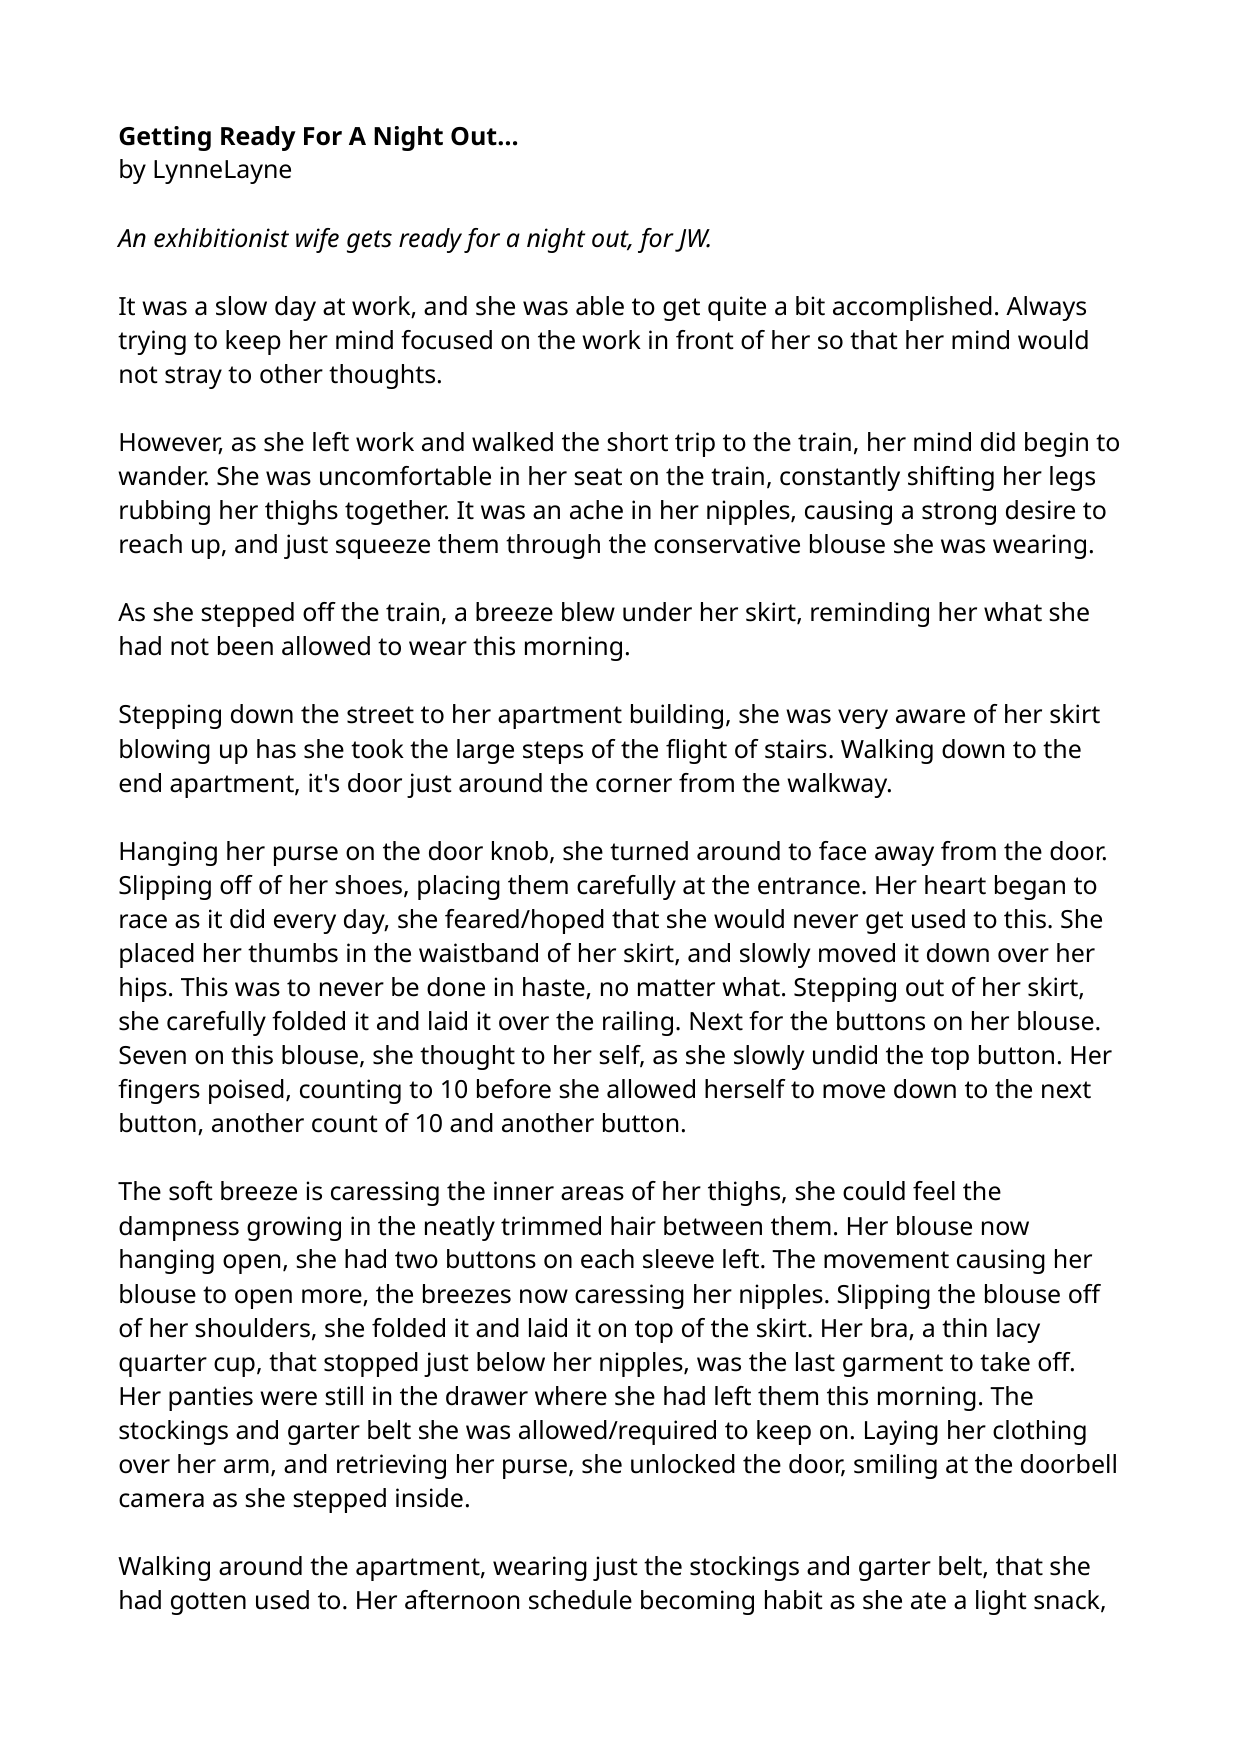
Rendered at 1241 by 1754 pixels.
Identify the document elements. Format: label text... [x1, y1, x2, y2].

text As she stepped off the train, a breeze blew under her skirt, reminding her what she had not been allowed to wear this morning. [118, 595, 1122, 663]
text An exhibitionist wife gets ready for a night out, for JW. [118, 220, 1122, 254]
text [118, 1549, 1122, 1617]
text It was a slow day at work, and she was able to get quite a bit accomplished. Always trying to keep her mind focused on the work in front of her so that her mind would not stray to other thoughts. [118, 288, 1122, 391]
text The soft breeze is caressing the inner areas of her thighs, she could feel the dampness growing in the neatly trimmed hair between them. Her blouse now hanging open, she had two buttons on each sleeve left. The movement causing her blouse to open more, the breezes now caressing her nipples. Slipping the blouse off of her shoulders, she folded it and laid it on top of the skirt. Her bra, a thin lacy quarter cup, that stopped just below her nipples, was the last garment to take off. Her panties were still in the drawer where she had left them this morning. The stockings and garter belt she was allowed/required to keep on. Laying her clothing over her arm, and retrieving her purse, she unlocked the door, smiling at the doorbell camera as she stepped inside. [118, 1174, 1122, 1515]
text Stepping down the street to her apartment building, she was very aware of her skirt blowing up has she took the large steps of the flight of stairs. Walking down to the end apartment, it's door just around the corner from the walkway. [118, 697, 1122, 799]
text However, as she left work and walked the short trip to the train, her mind did begin to wander. She was uncomfortable in her seat on the train, constantly shifting her legs rubbing her thighs together. It was an ache in her nipples, causing a strong desire to reach up, and just squeeze them through the conservative blouse she was wearing. [118, 425, 1122, 561]
text Hanging her purse on the door knob, she turned around to face away from the door. Slipping off of her shoes, placing them carefully at the entrance. Her heart began to race as it did every day, she feared/hoped that she would never get used to this. She placed her thumbs in the waistband of her skirt, and slowly moved it down over her hips. This was to never be done in haste, no matter what. Stepping out of her skirt, she carefully folded it and laid it over the railing. Next for the buttons on her blouse. Seven on this blouse, she thought to her self, as she slowly undid the top button. Her fingers poised, counting to 10 before she allowed herself to move down to the next button, another count of 10 and another button. [118, 833, 1122, 1140]
text by LynneLayne [118, 152, 1122, 186]
text Getting Ready For A Night Out… [118, 118, 1122, 152]
